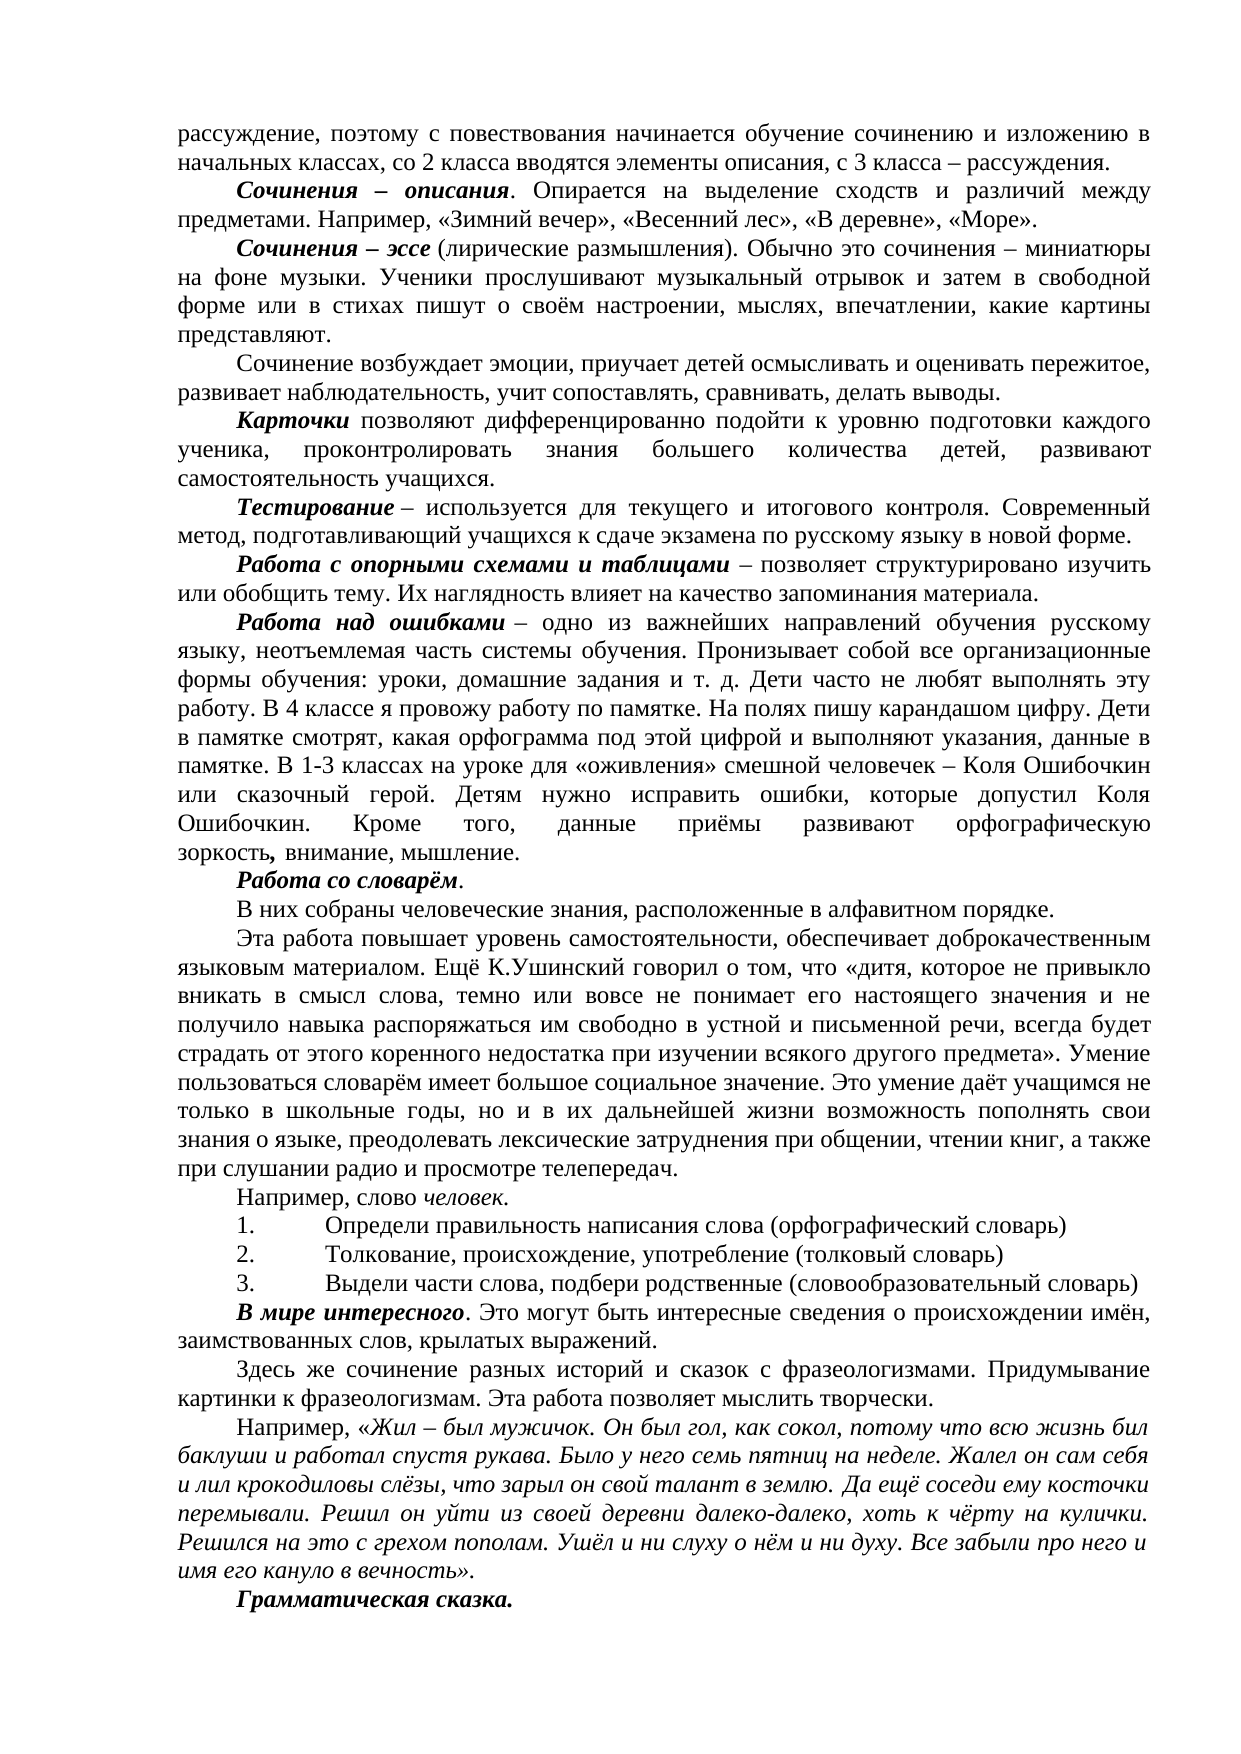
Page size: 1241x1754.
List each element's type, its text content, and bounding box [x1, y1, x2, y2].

text Тестирование – используется для текущего и итогового контроля. Современный метод, подготавливающий учащихся к сдаче экзамена по русскому языку в новой форме. [177, 492, 1152, 549]
text Сочинение возбуждает эмоции, приучает детей осмысливать и оценивать пережитое, развивает наблюдательность, учит сопоставлять, сравнивать, делать выводы. [177, 348, 1152, 406]
text Грамматическая сказка. [177, 1584, 1152, 1613]
text Например, «Жил – был мужичок. Он был гол, как сокол, потому что всю жизнь бил баклуши и работал спустя рукава. Было у него семь пятниц на неделе. Жалел он сам себя и лил крокодиловы слёзы, что зарыл он свой талант в землю. Да ещё соседи ему косточки перемывали. Решил он уйти из своей деревни далеко-далеко, хоть к чёрту на кулички. Решился на это с грехом пополам. Ушёл и ни слуху о нём и ни духу. Все забыли про него и имя его кануло в вечность». [177, 1412, 1152, 1584]
text Например, слово человек. [177, 1182, 1152, 1211]
text В мире интересного. Это могут быть интересные сведения о происхождении имён, заимствованных слов, крылатых выражений. [177, 1297, 1152, 1354]
text Работа с опорными схемами и таблицами – позволяет структурировано изучить или обобщить тему. Их наглядность влияет на качество запоминания материала. [177, 549, 1152, 607]
text В них собраны человеческие знания, расположенные в алфавитном порядке. [177, 894, 1152, 923]
text Карточки позволяют дифференцированно подойти к уровню подготовки каждого ученика, проконтролировать знания большего количества детей, развивают самостоятельность учащихся. [177, 406, 1152, 492]
text Работа со словарём. [177, 866, 1152, 894]
text Работа над ошибками – одно из важнейших направлений обучения русскому языку, неотъемлемая часть системы обучения. Пронизывает собой все организационные формы обучения: уроки, домашние задания и т. д. Дети часто не любят выполнять эту работу. В 4 классе я провожу работу по памятке. На полях пишу карандашом цифру. Дети в памятке смотрят, какая орфограмма под этой цифрой и выполняют указания, данные в памятке. В 1-3 классах на уроке для «оживления» смешной человечек – Коля Ошибочкин или сказочный герой. Детям нужно исправить ошибки, которые допустил Коля Ошибочкин. Кроме того, данные приёмы развивают орфографическую зоркость, внимание, мышление. [177, 607, 1152, 866]
text Сочинения – описания. Опирается на выделение сходств и различий между предметами. Например, «Зимний вечер», «Весенний лес», «В деревне», «Море». [177, 176, 1152, 233]
text Здесь же сочинение разных историй и сказок с фразеологизмами. Придумывание картинки к фразеологизмам. Эта работа позволяет мыслить творчески. [177, 1354, 1152, 1412]
list Толкование, происхождение, употребление (толковый словарь) [177, 1239, 1152, 1268]
text Эта работа повышает уровень самостоятельности, обеспечивает доброкачественным языковым материалом. Ещё К.Ушинский говорил о том, что «дитя, которое не привыкло вникать в смысл слова, темно или вовсе не понимает его настоящего значения и не получило навыка распоряжаться им свободно в устной и письменной речи, всегда будет страдать от этого коренного недостатка при изучении всякого другого предмета». Умение пользоваться словарём имеет большое социальное значение. Это умение даёт учащимся не только в школьные годы, но и в их дальнейшей жизни возможность пополнять свои знания о языке, преодолевать лексические затруднения при общении, чтении книг, а также при слушании радио и просмотре телепередач. [177, 923, 1152, 1182]
list Выдели части слова, подбери родственные (словообразовательный словарь) [177, 1268, 1152, 1297]
list Определи правильность написания слова (орфографический словарь) [177, 1211, 1152, 1239]
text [177, 118, 1152, 176]
text Сочинения – эссе (лирические размышления). Обычно это сочинения – миниатюры на фоне музыки. Ученики прослушивают музыкальный отрывок и затем в свободной форме или в стихах пишут о своём настроении, мыслях, впечатлении, какие картины представляют. [177, 233, 1152, 348]
